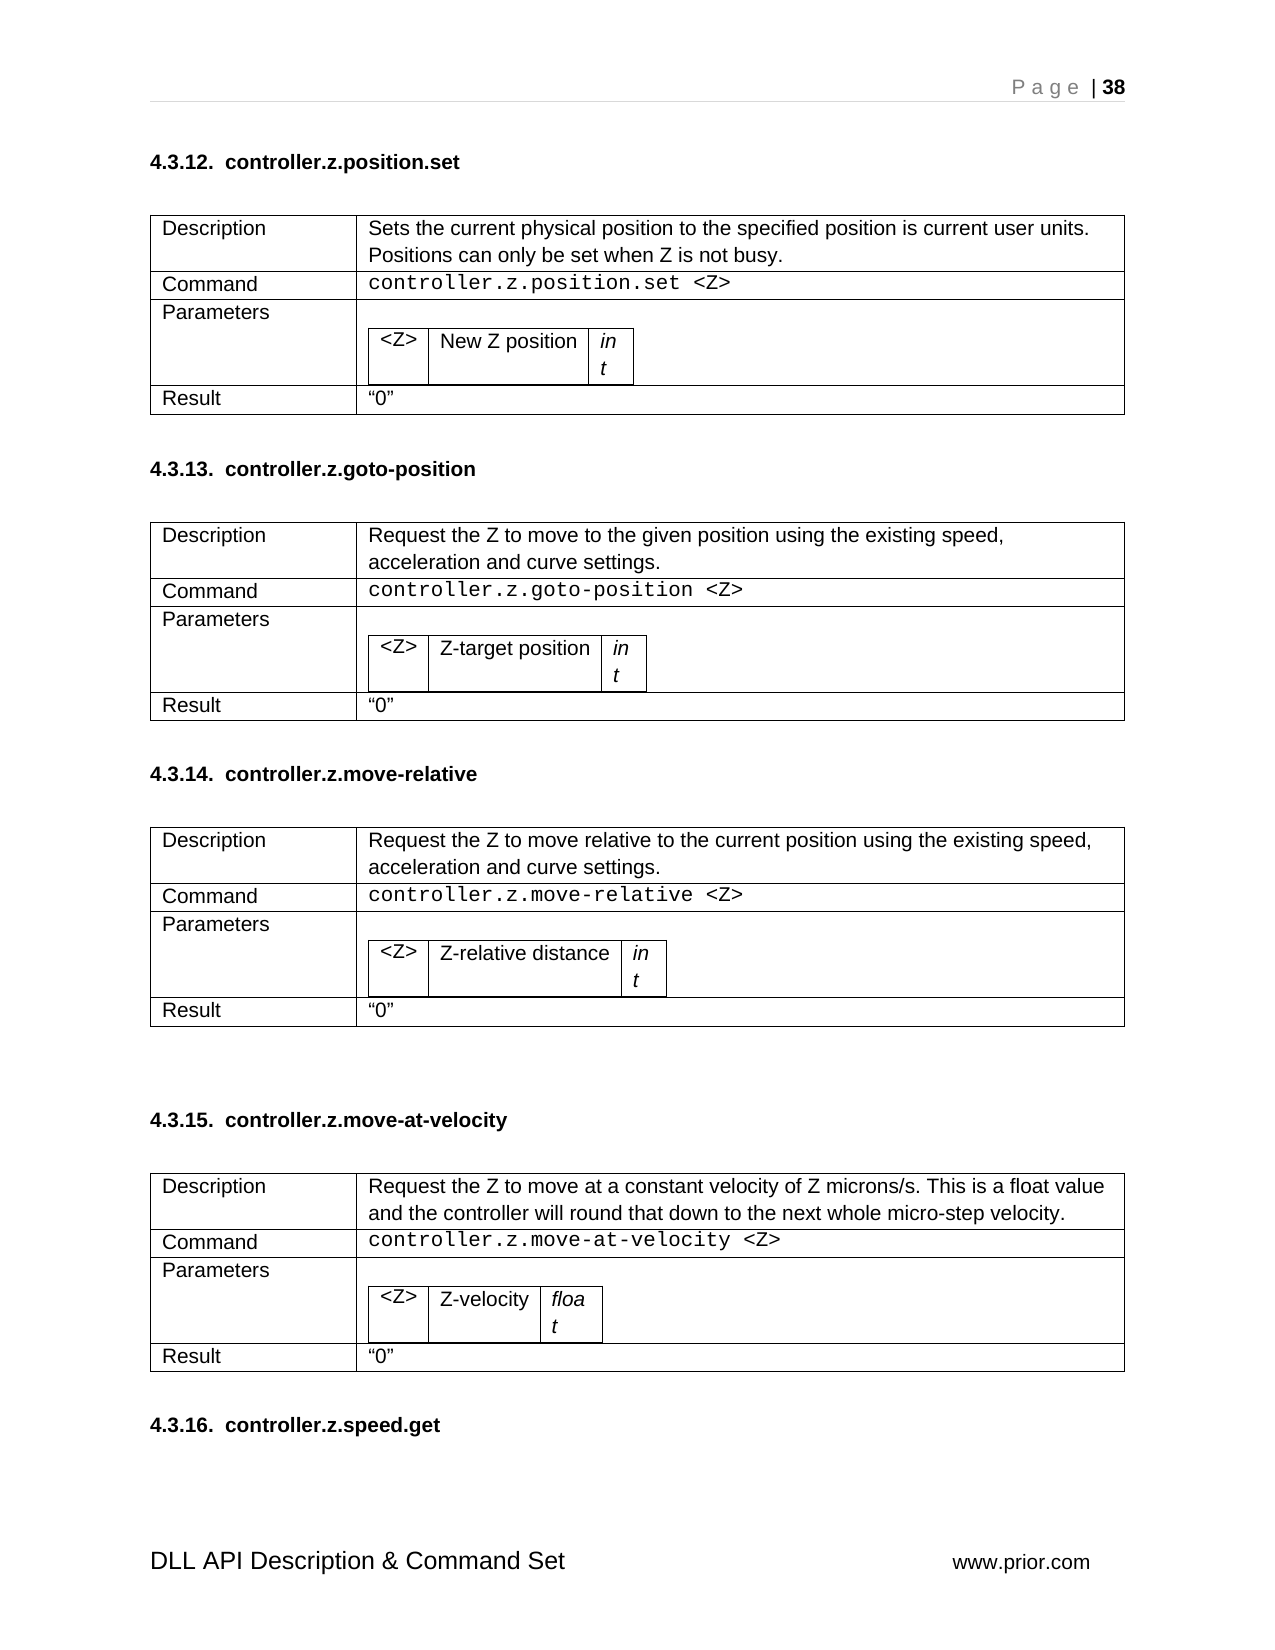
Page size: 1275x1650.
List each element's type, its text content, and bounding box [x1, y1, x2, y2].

subtitle controller.z.move-at-velocity [150, 1108, 1125, 1132]
subtitle controller.z.position.set [150, 150, 1125, 174]
table_header Request the Z to move relative to the current position using the existing speed, acceleration and curve settings. [357, 828, 1124, 883]
subtitle controller.z.move-relative [150, 762, 1125, 786]
table_cell [357, 607, 1124, 692]
table_cell controller.z.position.set <Z> [357, 272, 1124, 299]
table_header Description [151, 216, 356, 271]
table_cell [357, 300, 1124, 385]
table_cell [357, 1258, 1124, 1343]
table_cell Result [151, 1344, 356, 1371]
table_header Request the Z to move to the given position using the existing speed, acceleration and curve settings. [357, 523, 1124, 578]
table_cell “0” [357, 998, 1124, 1026]
table_cell Parameters [151, 607, 356, 692]
subtitle controller.z.speed.get [150, 1413, 1125, 1437]
table_cell Parameters [151, 912, 356, 997]
table_cell Result [151, 386, 356, 413]
table_cell Result [151, 998, 356, 1026]
table_header Description [151, 1174, 356, 1228]
table_cell “0” [357, 693, 1124, 720]
table_cell Command [151, 1230, 356, 1257]
table_cell “0” [357, 386, 1124, 413]
table_cell Command [151, 579, 356, 606]
table_header Request the Z to move at a constant velocity of Z microns/s. This is a float value and the controller will round that down to the next whole micro-step velocity. [357, 1174, 1124, 1228]
table_cell Parameters [151, 300, 356, 385]
table_cell [357, 912, 1124, 997]
table_cell controller.z.move-relative <Z> [357, 884, 1124, 911]
table_header Description [151, 828, 356, 883]
table_header Description [151, 523, 356, 578]
subtitle controller.z.goto-position [150, 457, 1125, 481]
table_cell Command [151, 272, 356, 299]
table_header Sets the current physical position to the specified position is current user units. Positions can only be set when Z is not busy. [357, 216, 1124, 271]
table_cell controller.z.move-at-velocity <Z> [357, 1230, 1124, 1257]
table_cell controller.z.goto-position <Z> [357, 579, 1124, 606]
table_cell “0” [357, 1344, 1124, 1371]
table_cell Result [151, 693, 356, 720]
table_cell Parameters [151, 1258, 356, 1343]
table_cell Command [151, 884, 356, 911]
